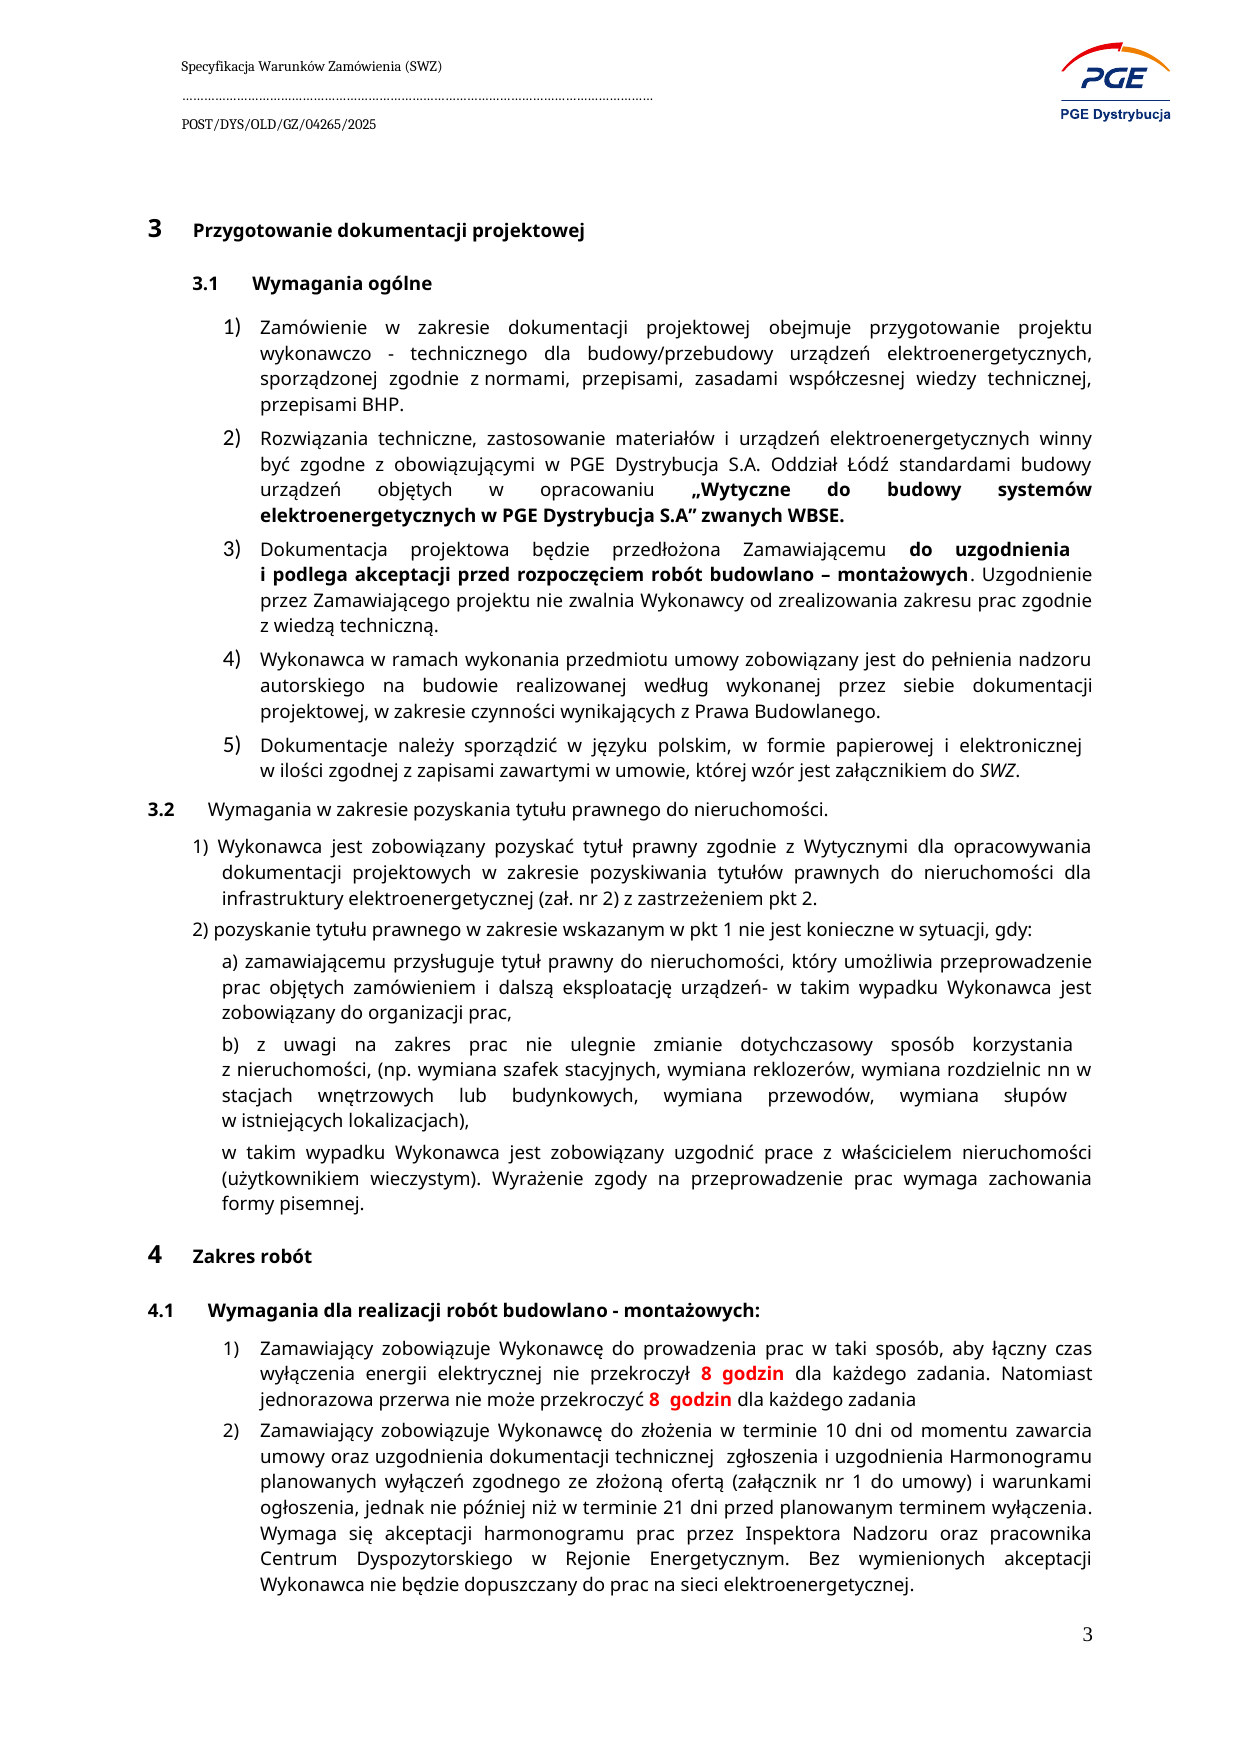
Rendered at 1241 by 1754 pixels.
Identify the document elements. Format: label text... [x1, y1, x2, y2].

list Zamawiający zobowiązuje Wykonawcę do złożenia w terminie 10 dni od momentu zawarcia umowy oraz uzgodnienia dokumentacji technicznej zgłoszenia i uzgodnienia Harmonogramu planowanych wyłączeń zgodnego ze złożoną ofertą (załącznik nr 1 do umowy) i warunkami ogłoszenia, jednak nie później niż w terminie 21 dni przed planowanym terminem wyłączenia. Wymaga się akceptacji harmonogramu prac przez Inspektora Nadzoru oraz pracownika Centrum Dyspozytorskiego w Rejonie Energetycznym. Bez wymienionych akceptacji Wykonawca nie będzie dopuszczany do prac na sieci elektroenergetycznej. [223, 1418, 1092, 1596]
text b) z uwagi na zakres prac nie ulegnie zmianie dotychczasowy sposób korzystania z nieruchomości, (np. wymiana szafek stacyjnych, wymiana reklozerów, wymiana rozdzielnic nn w stacjach wnętrzowych lub budynkowych, wymiana przewodów, wymiana słupów w istniejących lokalizacjach), [222, 1031, 1092, 1133]
list Dokumentacja projektowa będzie przedłożona Zamawiającemu do uzgodnienia i podlega akceptacji przed rozpoczęciem robót budowlano – montażowych. Uzgodnienie przez Zamawiającego projektu nie zwalnia Wykonawcy od zrealizowania zakresu prac zgodnie z wiedzą techniczną. [223, 534, 1092, 638]
subtitle Wymagania w zakresie pozyskania tytułu prawnego do nieruchomości. [148, 796, 1092, 821]
list Wymagania ogólne [192, 270, 1092, 296]
subtitle Zakres robót [148, 1237, 1092, 1271]
subtitle Przygotowanie dokumentacji projektowej [148, 210, 1092, 244]
subtitle Wymagania dla realizacji robót budowlano - montażowych: [148, 1297, 1092, 1322]
list Zamawiający zobowiązuje Wykonawcę do prowadzenia prac w taki sposób, aby łączny czas wyłączenia energii elektrycznej nie przekroczył 8 godzin dla każdego zadania. Natomiast jednorazowa przerwa nie może przekroczyć 8 godzin dla każdego zadania [223, 1335, 1092, 1412]
text 1) Wykonawca jest zobowiązany pozyskać tytuł prawny zgodnie z Wytycznymi dla opracowywania dokumentacji projektowych w zakresie pozyskiwania tytułów prawnych do nieruchomości dla infrastruktury elektroenergetycznej (zał. nr 2) z zastrzeżeniem pkt 2. [192, 834, 1092, 910]
text 2) pozyskanie tytułu prawnego w zakresie wskazanym w pkt 1 nie jest konieczne w sytuacji, gdy: [192, 917, 1092, 942]
list Rozwiązania techniczne, zastosowanie materiałów i urządzeń elektroenergetycznych winny być zgodne z obowiązującymi w PGE Dystrybucja S.A. Oddział Łódź standardami budowy urządzeń objętych w opracowaniu „Wytyczne do budowy systemów elektroenergetycznych w PGE Dystrybucja S.A” zwanych WBSE. [223, 423, 1092, 527]
list Dokumentacje należy sporządzić w języku polskim, w formie papierowej i elektronicznej w ilości zgodnej z zapisami zawartymi w umowie, której wzór jest załącznikiem do SWZ. [223, 730, 1092, 783]
text w takim wypadku Wykonawca jest zobowiązany uzgodnić prace z właścicielem nieruchomości (użytkownikiem wieczystym). Wyrażenie zgody na przeprowadzenie prac wymaga zachowania formy pisemnej. [222, 1139, 1092, 1216]
list Wykonawca w ramach wykonania przedmiotu umowy zobowiązany jest do pełnienia nadzoru autorskiego na budowie realizowanej według wykonanej przez siebie dokumentacji projektowej, w zakresie czynności wynikających z Prawa Budowlanego. [223, 644, 1092, 723]
list Zamówienie w zakresie dokumentacji projektowej obejmuje przygotowanie projektu wykonawczo - technicznego dla budowy/przebudowy urządzeń elektroenergetycznych, sporządzonej zgodnie z normami, przepisami, zasadami współczesnej wiedzy technicznej, przepisami BHP. [223, 312, 1092, 417]
text a) zamawiającemu przysługuje tytuł prawny do nieruchomości, który umożliwia przeprowadzenie prac objętych zamówieniem i dalszą eksploatację urządzeń- w takim wypadku Wykonawca jest zobowiązany do organizacji prac, [222, 948, 1092, 1025]
